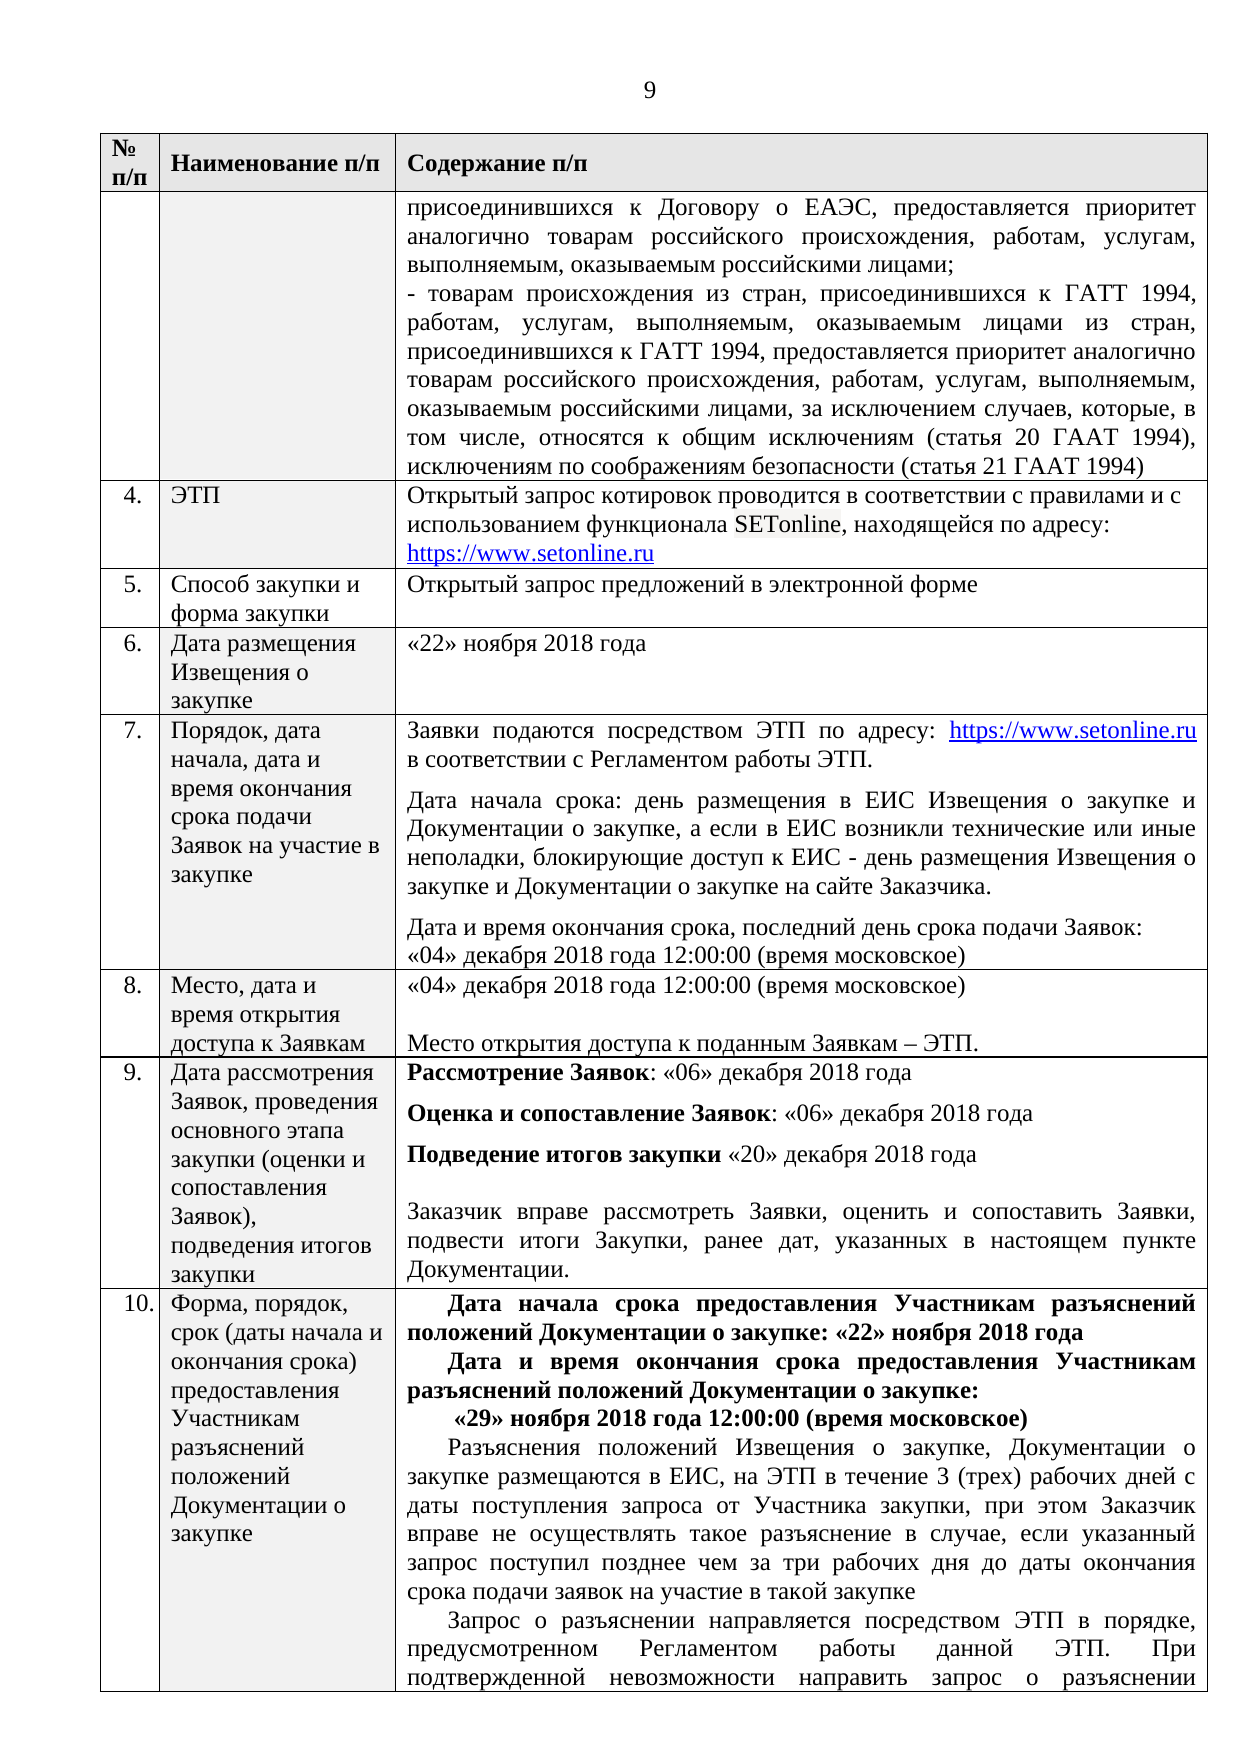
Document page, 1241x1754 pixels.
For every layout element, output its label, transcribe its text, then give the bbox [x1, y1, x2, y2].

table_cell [160, 1289, 395, 1691]
table_cell [101, 1058, 159, 1287]
table_cell Способ закупки и форма закупки [160, 569, 395, 627]
table_cell Место, дата и время открытия доступа к Заявкам [160, 970, 395, 1056]
table_cell [101, 715, 159, 969]
table_cell «22» ноября 2018 года [396, 628, 1207, 714]
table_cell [396, 1289, 1207, 1691]
table_cell [101, 628, 159, 714]
table_cell Открытый запрос предложений в электронной форме [396, 569, 1207, 627]
table_cell Порядок, дата начала, дата и время окончания срока подачи Заявок на участие в закупке [160, 715, 395, 969]
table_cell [160, 192, 395, 479]
table_cell «04» декабря 2018 года 12:00:00 (время московское) Место открытия доступа к поданным Заявкам – ЭТП. [396, 970, 1207, 1056]
table_cell [101, 970, 159, 1056]
table_cell [101, 569, 159, 627]
table_header Содержание п/п [396, 134, 1207, 191]
table_cell ЭТП [160, 481, 395, 568]
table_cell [396, 192, 1207, 479]
table_cell [101, 192, 159, 479]
table_header № п/п [101, 134, 159, 191]
table_cell Дата размещения Извещения о закупке [160, 628, 395, 714]
table_cell [101, 481, 159, 568]
table_cell Заявки подаются посредством ЭТП по адресу: https://www.setonline.ru в соответствии с Регламентом работы ЭТП. Дата начала срока: день размещения в ЕИС Извещения о закупке и Документации о закупке, а если в ЕИС возникли технические или иные неполадки, блокирующие доступ к ЕИС - день размещения Извещения о закупке и Документации о закупке на сайте Заказчика. Дата и время окончания срока, последний день срока подачи Заявок: «04» декабря 2018 года 12:00:00 (время московское) [396, 715, 1207, 969]
table_cell Рассмотрение Заявок: «06» декабря 2018 года Оценка и сопоставление Заявок: «06» декабря 2018 года Подведение итогов закупки «20» декабря 2018 года Заказчик вправе рассмотреть Заявки, оценить и сопоставить Заявки, подвести итоги Закупки, ранее дат, указанных в настоящем пункте Документации. [396, 1058, 1207, 1287]
table_cell [101, 1289, 159, 1691]
table_cell Дата рассмотрения Заявок, проведения основного этапа закупки (оценки и сопоставления Заявок), подведения итогов закупки [160, 1058, 395, 1287]
table_header Наименование п/п [160, 134, 395, 191]
table_cell Открытый запрос котировок проводится в соответствии с правилами и с использованием функционала SETonline, находящейся по адресу: https://www.setonline.ru [396, 481, 1207, 568]
